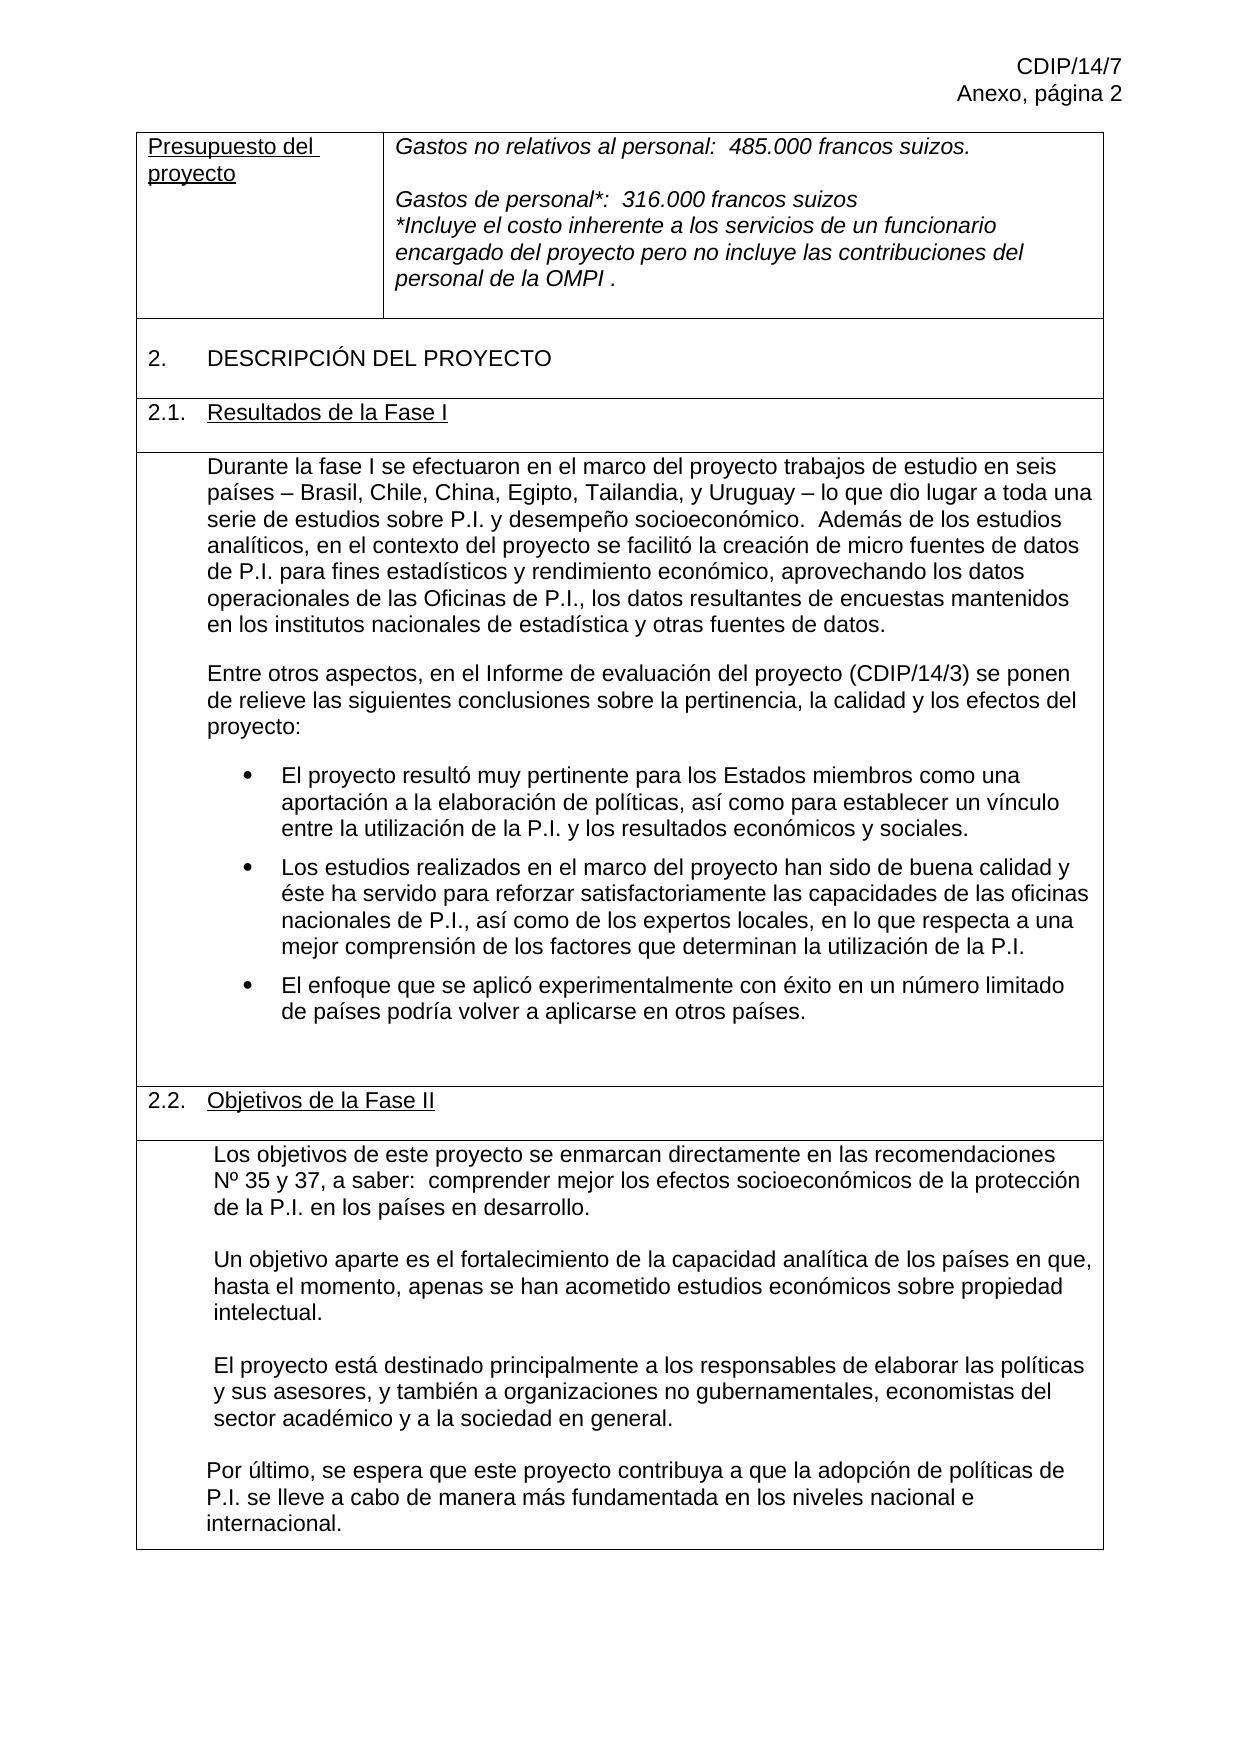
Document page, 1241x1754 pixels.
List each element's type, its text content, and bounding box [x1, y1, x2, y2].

table_cell Resultados de la Fase I [137, 399, 1103, 452]
table_cell Durante la fase I se efectuaron en el marco del proyecto trabajos de estudio en seis países – Brasil, Chile, China, Egipto, Tailandia, y Uruguay – lo que dio lugar a toda una serie de estudios sobre P.I. y desempeño socioeconómico. Además de los estudios analíticos, en el contexto del proyecto se facilitó la creación de micro fuentes de datos de P.I. para fines estadísticos y rendimiento económico, aprovechando los datos operacionales de las Oficinas de P.I., los datos resultantes de encuestas mantenidos en los institutos nacionales de estadística y otras fuentes de datos. Entre otros aspectos, en el Informe de evaluación del proyecto (CDIP/14/3) se ponen de relieve las siguientes conclusiones sobre la pertinencia, la calidad y los efectos del proyecto: El proyecto resultó muy pertinente para los Estados miembros como una aportación a la elaboración de políticas, así como para establecer un vínculo entre la utilización de la P.I. y los resultados económicos y sociales. Los estudios realizados en el marco del proyecto han sido de buena calidad y éste ha servido para reforzar satisfactoriamente las capacidades de las oficinas nacionales de P.I., así como de los expertos locales, en lo que respecta a una mejor comprensión de los factores que determinan la utilización de la P.I. El enfoque que se aplicó experimentalmente con éxito en un número limitado de países podría volver a aplicarse en otros países. [137, 453, 1103, 1086]
table_cell Presupuesto del proyecto [137, 133, 383, 318]
table_cell 2.2. Objetivos de la Fase II [137, 1087, 1103, 1140]
table_cell Gastos no relativos al personal: 485.000 francos suizos. Gastos de personal*: 316.000 francos suizos *Incluye el costo inherente a los servicios de un funcionario encargado del proyecto pero no incluye las contribuciones del personal de la OMPI . [384, 133, 1103, 318]
table_cell 2. Descripción del Proyecto [137, 319, 1103, 398]
table_cell Los objetivos de este proyecto se enmarcan directamente en las recomendaciones Nº 35 y 37, a saber: comprender mejor los efectos socioeconómicos de la protección de la P.I. en los países en desarrollo. Un objetivo aparte es el fortalecimiento de la capacidad analítica de los países en que, hasta el momento, apenas se han acometido estudios económicos sobre propiedad intelectual. El proyecto está destinado principalmente a los responsables de elaborar las políticas y sus asesores, y también a organizaciones no gubernamentales, economistas del sector académico y a la sociedad en general. Por último, se espera que este proyecto contribuya a que la adopción de políticas de P.I. se lleve a cabo de manera más fundamentada en los niveles nacional e internacional. [137, 1141, 1103, 1549]
